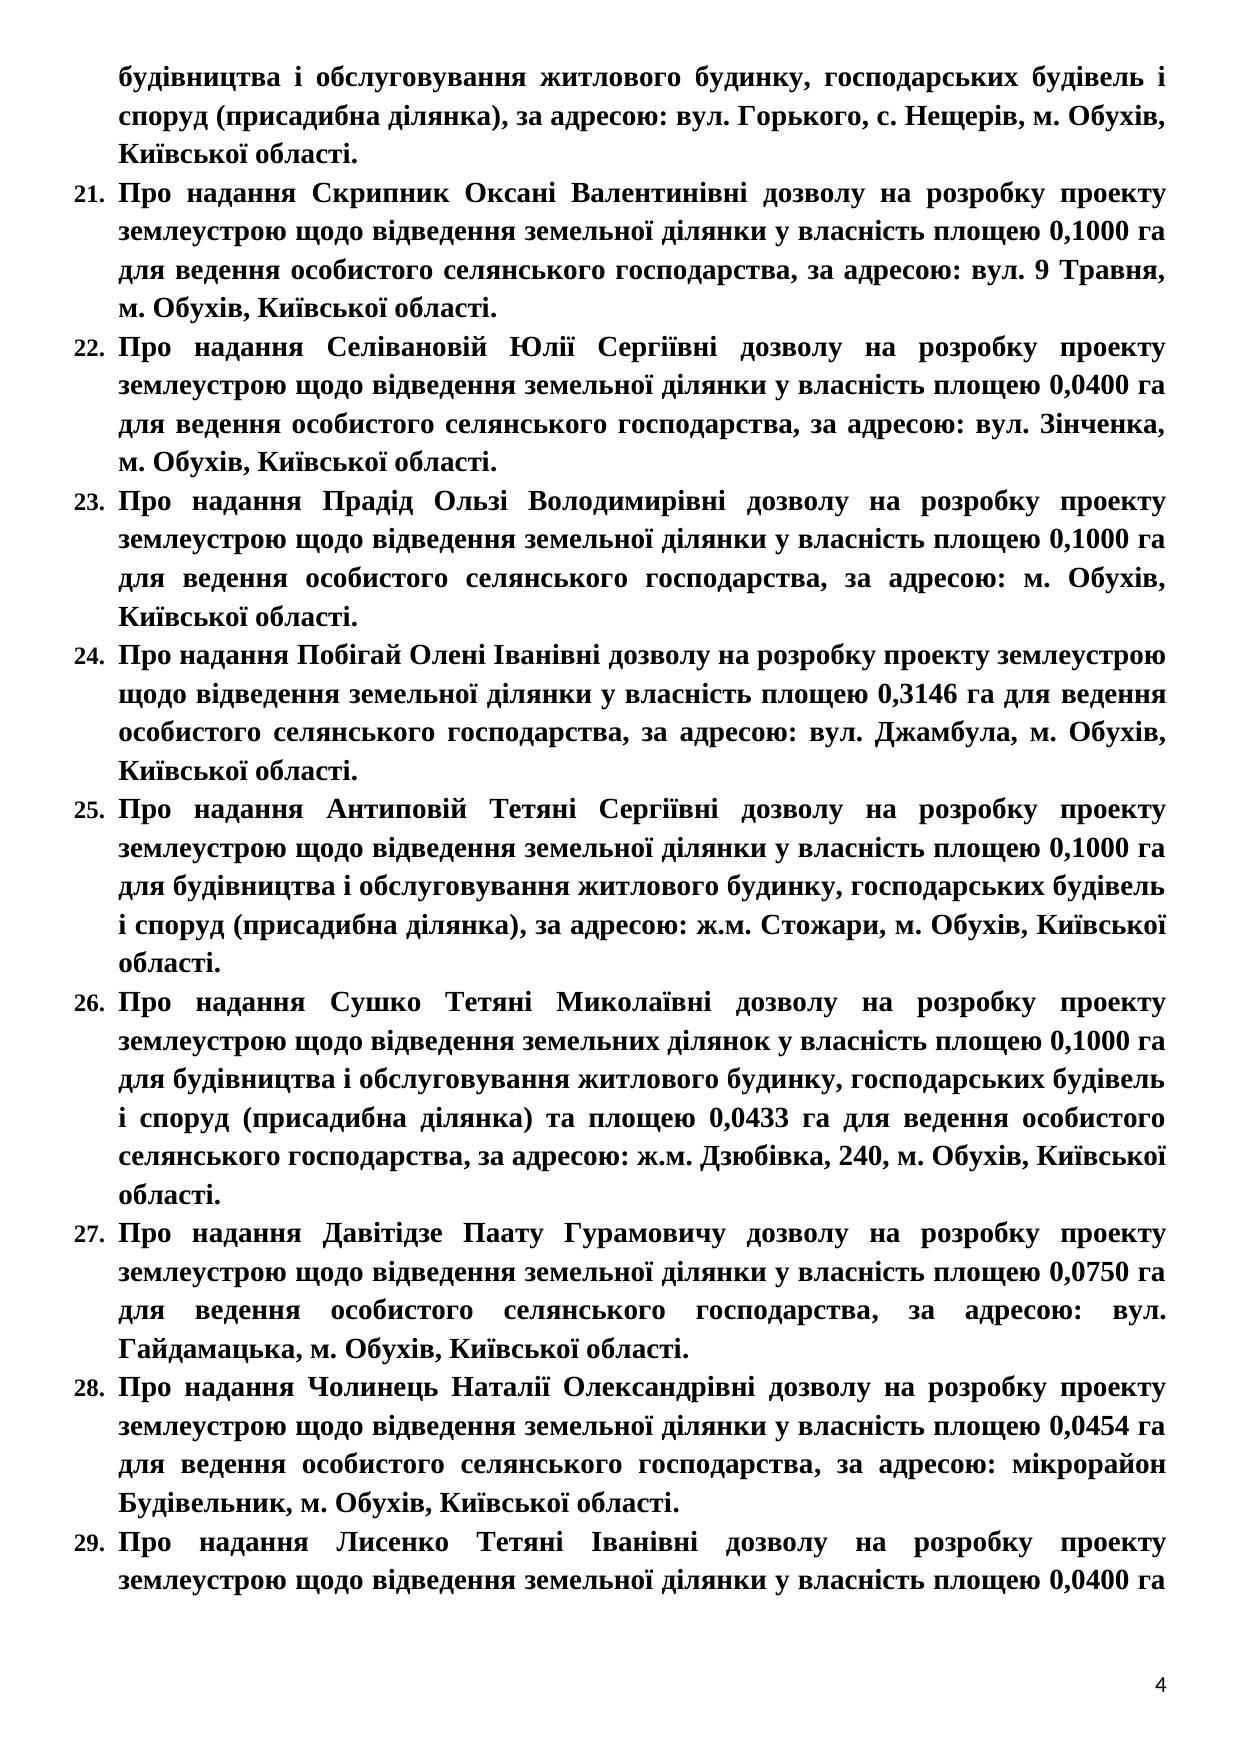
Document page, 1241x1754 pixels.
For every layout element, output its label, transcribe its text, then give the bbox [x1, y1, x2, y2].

list Про надання Сушко Тетяні Миколаївні дозволу на розробку проекту землеустрою щодо відведення земельних ділянок у власність площею 0,1000 га для будівництва і обслуговування житлового будинку, господарських будівель і споруд (присадибна ділянка) та площею 0,0433 га для ведення особистого селянського господарства, за адресою: ж.м. Дзюбівка, 240, м. Обухів, Київської області. [74, 984, 1167, 1210]
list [74, 1524, 1167, 1596]
list Про надання Прадід Ользі Володимирівні дозволу на розробку проекту землеустрою щодо відведення земельної ділянки у власність площею 0,1000 га для ведення особистого селянського господарства, за адресою: м. Обухів, Київської області. [74, 483, 1167, 632]
list Про надання Антиповій Тетяні Сергіївні дозволу на розробку проекту землеустрою щодо відведення земельної ділянки у власність площею 0,1000 га для будівництва і обслуговування житлового будинку, господарських будівель і споруд (присадибна ділянка), за адресою: ж.м. Стожари, м. Обухів, Київської області. [74, 791, 1167, 979]
list Про надання Скрипник Оксані Валентинівні дозволу на розробку проекту землеустрою щодо відведення земельної ділянки у власність площею 0,1000 га для ведення особистого селянського господарства, за адресою: вул. 9 Травня, м. Обухів, Київської області. [74, 175, 1167, 324]
list Про надання Давітідзе Паату Гурамовичу дозволу на розробку проекту землеустрою щодо відведення земельної ділянки у власність площею 0,0750 га для ведення особистого селянського господарства, за адресою: вул. Гайдамацька, м. Обухів, Київської області. [74, 1215, 1167, 1364]
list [74, 59, 1167, 170]
list Про надання Побігай Олені Іванівні дозволу на розробку проекту землеустрою щодо відведення земельної ділянки у власність площею 0,3146 га для ведення особистого селянського господарства, за адресою: вул. Джамбула, м. Обухів, Київської області. [74, 637, 1167, 786]
list Про надання Селівановій Юлії Сергіївні дозволу на розробку проекту землеустрою щодо відведення земельної ділянки у власність площею 0,0400 га для ведення особистого селянського господарства, за адресою: вул. Зінченка, м. Обухів, Київської області. [74, 329, 1167, 478]
list Про надання Чолинець Наталії Олександрівні дозволу на розробку проекту землеустрою щодо відведення земельної ділянки у власність площею 0,0454 га для ведення особистого селянського господарства, за адресою: мікрорайон Будівельник, м. Обухів, Київської області. [74, 1369, 1167, 1519]
